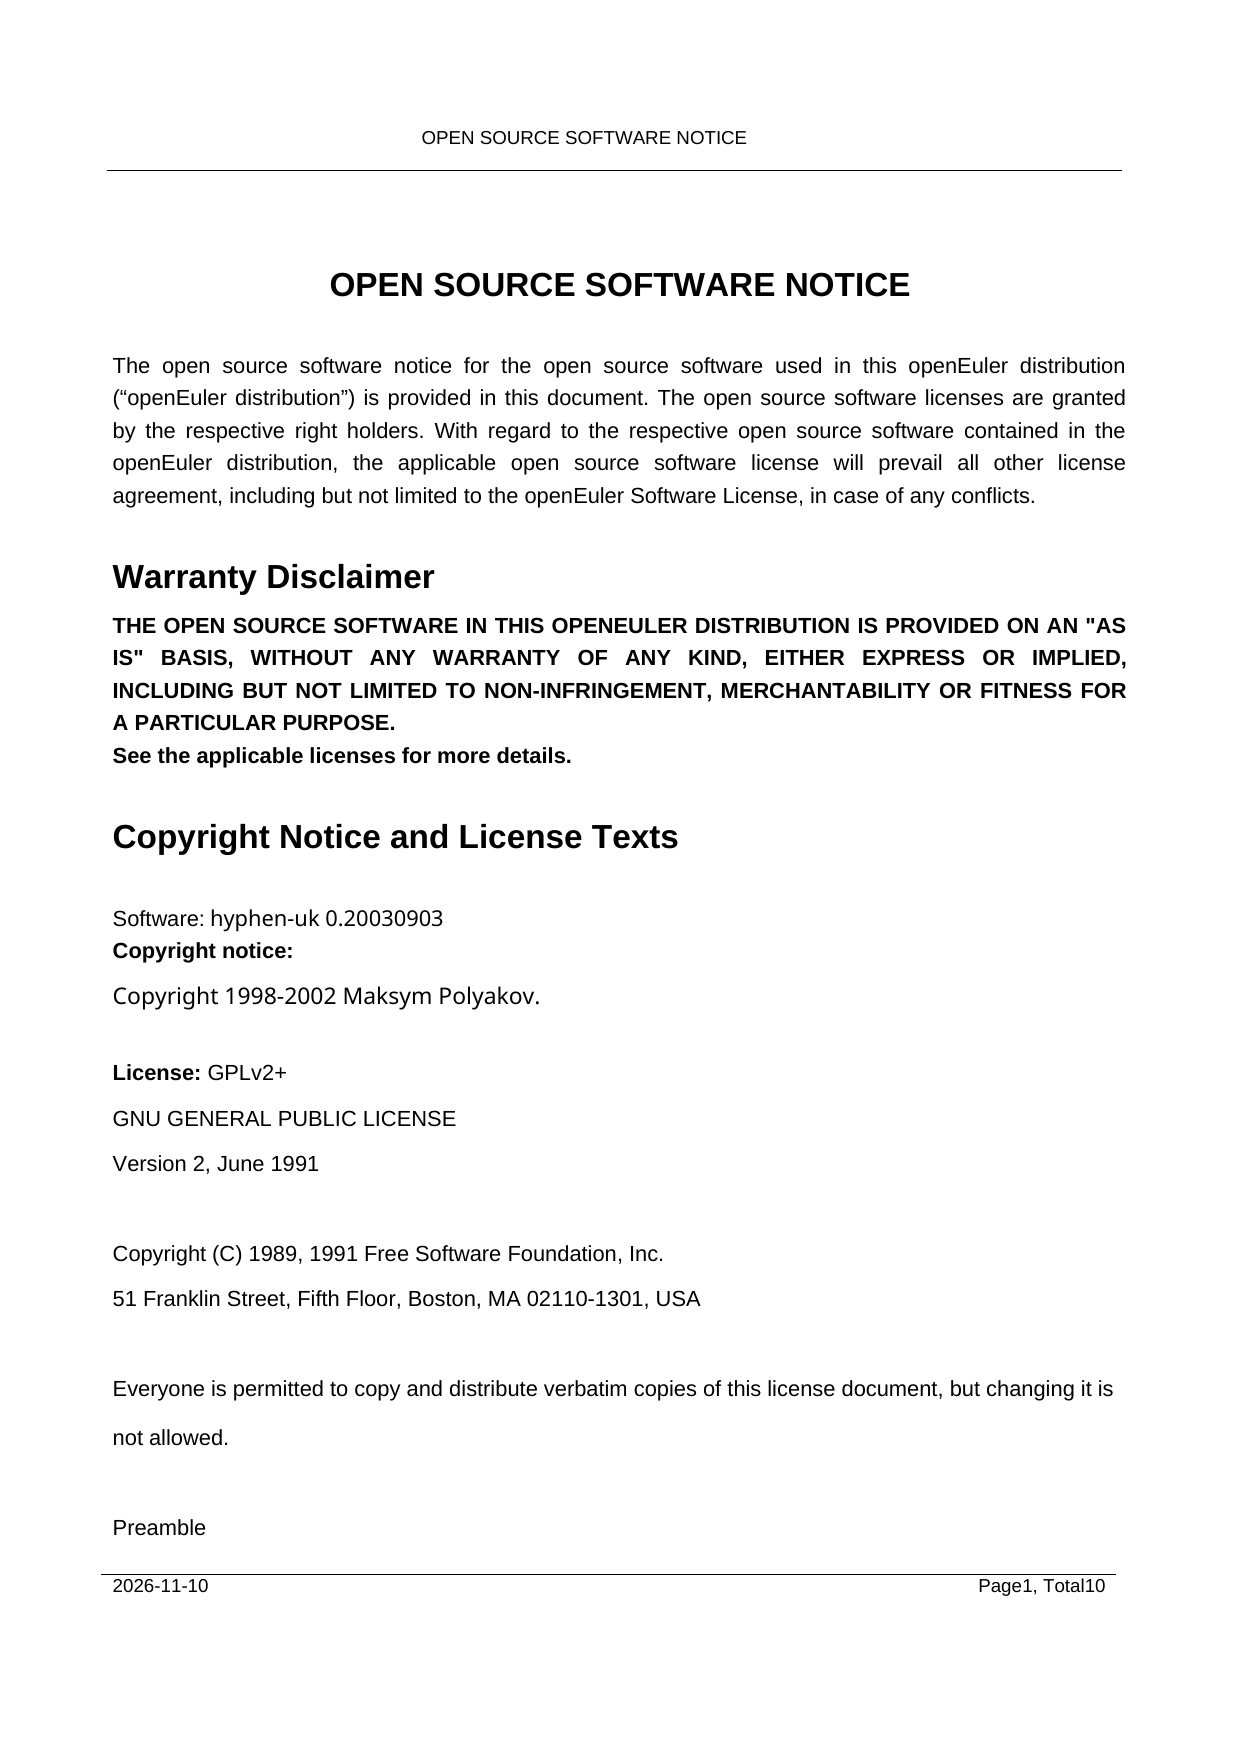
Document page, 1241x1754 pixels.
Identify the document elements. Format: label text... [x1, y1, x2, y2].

text GNU GENERAL PUBLIC LICENSE [112, 1102, 1128, 1134]
text Warranty Disclaimer [112, 544, 1128, 609]
text Copyright notice: [112, 934, 1128, 966]
text THE OPEN SOURCE SOFTWARE IN THIS OPENEULER DISTRIBUTION IS PROVIDED ON AN "AS IS" BASIS, WITHOUT ANY WARRANTY OF ANY KIND, EITHER EXPRESS OR IMPLIED, INCLUDING BUT NOT LIMITED TO NON-INFRINGEMENT, MERCHANTABILITY OR FITNESS FOR A PARTICULAR PURPOSE. See the applicable licenses for more details. [112, 609, 1128, 771]
text Copyright Notice and License Texts [112, 804, 1128, 869]
text Preamble [112, 1511, 1128, 1544]
text Copyright (C) 1989, 1991 Free Software Foundation, Inc. [112, 1237, 1128, 1269]
text Version 2, June 1991 [112, 1147, 1128, 1179]
text 51 Franklin Street, Fifth Floor, Boston, MA 02110-1301, USA [112, 1282, 1128, 1315]
text Everyone is permitted to copy and distribute verbatim copies of this license document, but changing it is not allowed. [112, 1372, 1128, 1454]
text OPEN SOURCE SOFTWARE NOTICE [112, 251, 1128, 316]
text Copyright 1998-2002 Maksym Polyakov. [112, 979, 1128, 1012]
text License: GPLv2+ [112, 1057, 1128, 1089]
text Software: hyphen-uk 0.20030903 [112, 901, 1128, 934]
text The open source software notice for the open source software used in this openEuler distribution (“openEuler distribution”) is provided in this document. The open source software licenses are granted by the respective right holders. With regard to the respective open source software contained in the openEuler distribution, the applicable open source software license will prevail all other license agreement, including but not limited to the openEuler Software License, in case of any conflicts. [112, 349, 1128, 511]
